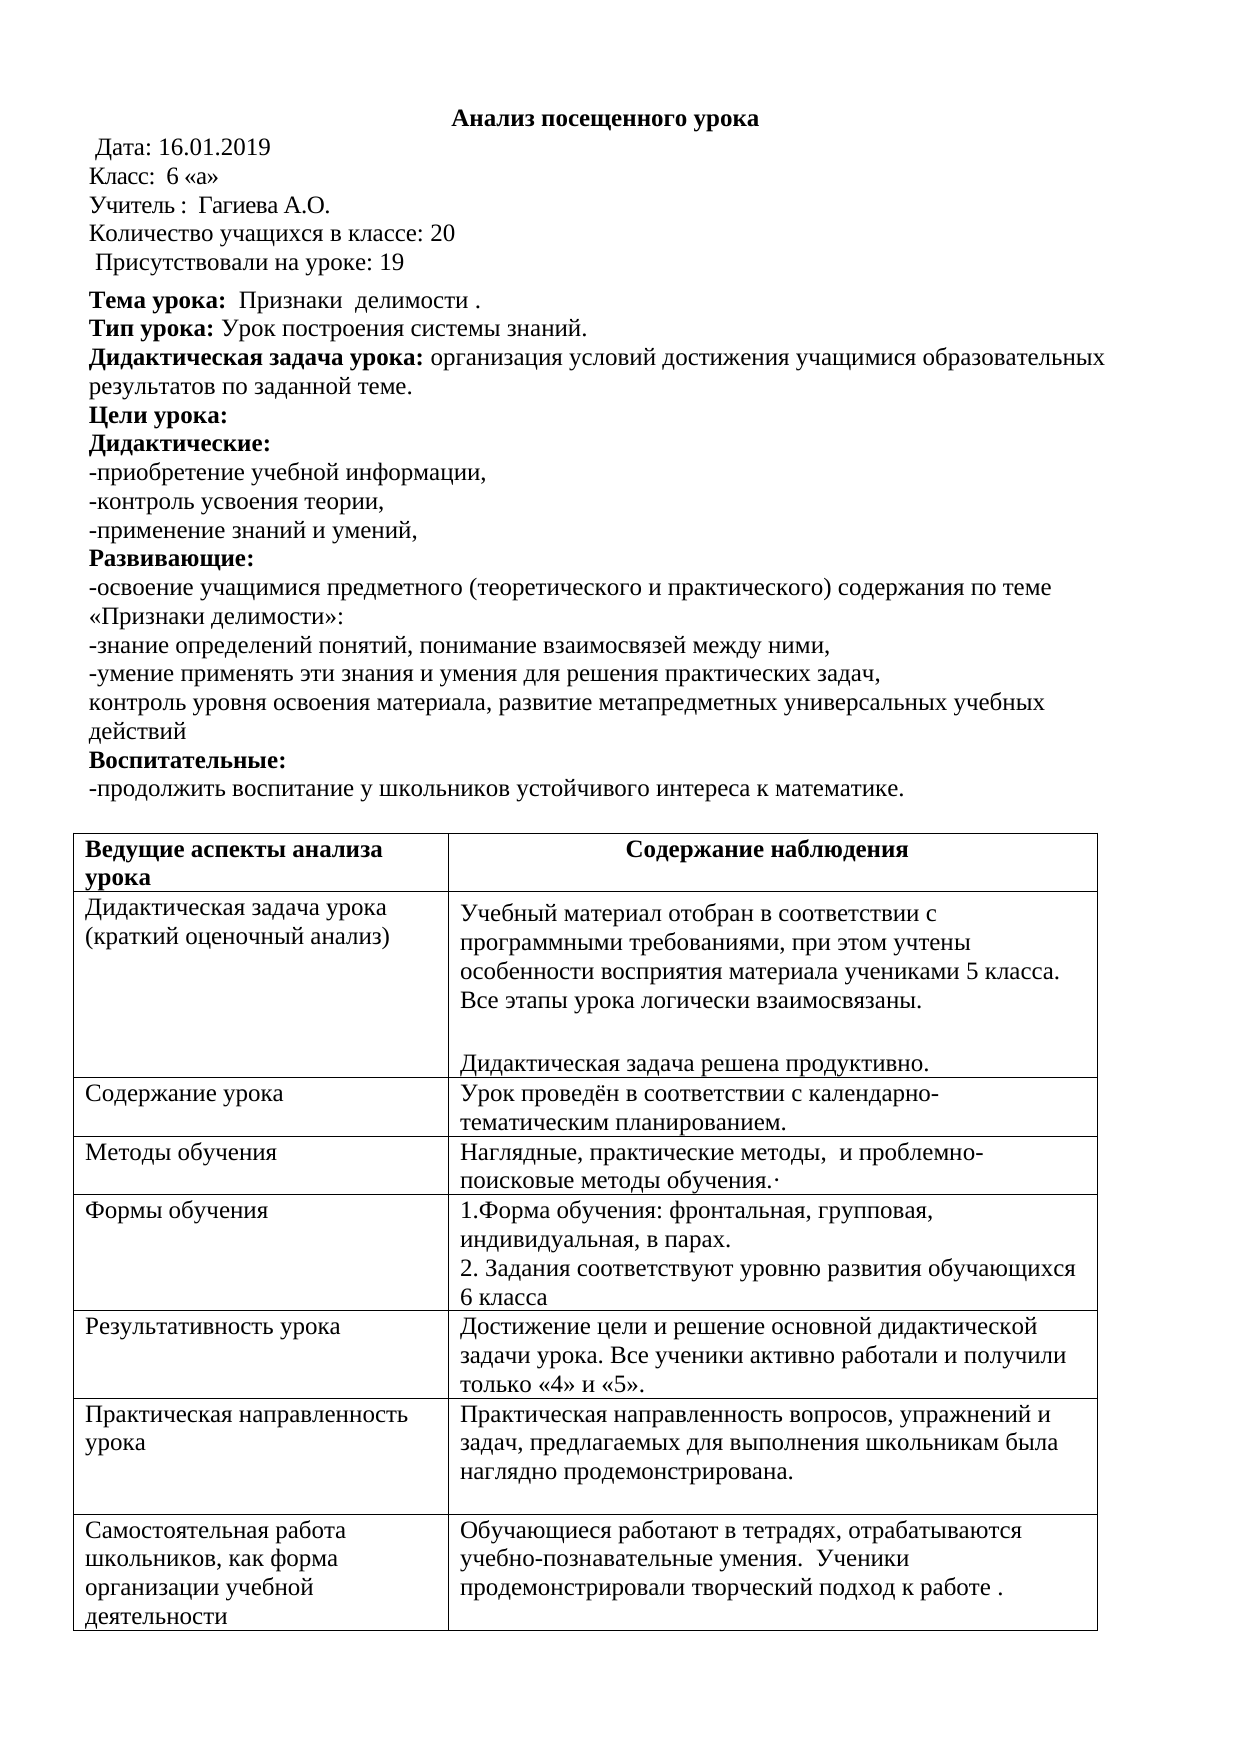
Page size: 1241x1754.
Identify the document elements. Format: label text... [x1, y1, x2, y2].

table_cell Методы обучения [74, 1137, 448, 1194]
table_cell Обучающиеся работают в тетрадях, отрабатываются учебно-познавательные умения. Ученики продемонстрировали творческий подход к работе . [449, 1515, 1097, 1630]
table_header Ведущие аспекты анализа урока [74, 834, 448, 891]
text -продолжить воспитание у школьников устойчивого интереса к математике. [88, 773, 1122, 802]
table_cell Достижение цели и решение основной дидактической задачи урока. Все ученики активно работали и получили только «4» и «5». [449, 1311, 1097, 1398]
text -умение применять эти знания и умения для решения практических задач, [88, 658, 1122, 687]
table_cell Учебный материал отобран в соответствии с программными требованиями, при этом учтены особенности восприятия материала учениками 5 класса. Все этапы урока логически взаимосвязаны. Дидактическая задача решена продуктивно. [449, 892, 1097, 1077]
table_cell Дидактическая задача урока (краткий оценочный анализ) [74, 892, 448, 1077]
table_header Содержание наблюдения [449, 834, 1097, 891]
table_cell Урок проведён в соответствии с календарно-тематическим планированием. [449, 1078, 1097, 1136]
text Анализ посещенного урока [88, 103, 1122, 132]
text -контроль усвоения теории, [88, 486, 1122, 515]
text Тип урока: Урок построения системы знаний. [88, 313, 1122, 342]
table_cell 1.Форма обучения: фронтальная, групповая, индивидуальная, в парах. 2. Задания соответствуют уровню развития обучающихся 6 класса [449, 1195, 1097, 1310]
table_cell Самостоятельная работа школьников, как форма организации учебной деятельности [74, 1515, 448, 1630]
text Учитель : Гагиева А.О. [88, 190, 1122, 218]
table_cell Наглядные, практические методы, и проблемно- поисковые методы обучения.· [449, 1137, 1097, 1194]
text Цели урока: [88, 400, 1122, 428]
text Присутствовали на уроке: 19 [88, 247, 1122, 276]
text Дидактические: [88, 428, 1122, 457]
text Количество учащихся в классе: 20 [88, 218, 1122, 247]
table_cell Содержание урока [74, 1078, 448, 1136]
text -применение знаний и умений, [88, 515, 1122, 543]
table_cell Формы обучения [74, 1195, 448, 1310]
text Дата: 16.01.2019 [88, 132, 1122, 161]
table_cell Практическая направленность урока [74, 1399, 448, 1514]
text -знание определений понятий, понимание взаимосвязей между ними, [88, 630, 1122, 658]
text -приобретение учебной информации, [88, 457, 1122, 486]
text Воспитательные: [88, 745, 1122, 773]
text Класс: 6 «а» [88, 161, 1122, 190]
text Тема урока: Признаки делимости . [88, 276, 1122, 313]
table_cell Практическая направленность вопросов, упражнений и задач, предлагаемых для выполнения школьникам была наглядно продемонстрирована. [449, 1399, 1097, 1514]
text -освоение учащимися предметного (теоретического и практического) содержания по теме «Признаки делимости»: [88, 572, 1122, 630]
text Дидактическая задача урока: организация условий достижения учащимися образовательных результатов по заданной теме. [88, 342, 1122, 400]
text Развивающие: [88, 543, 1122, 572]
table_cell Результативность урока [74, 1311, 448, 1398]
text контроль уровня освоения материала, развитие метапредметных универсальных учебных действий [88, 687, 1122, 745]
